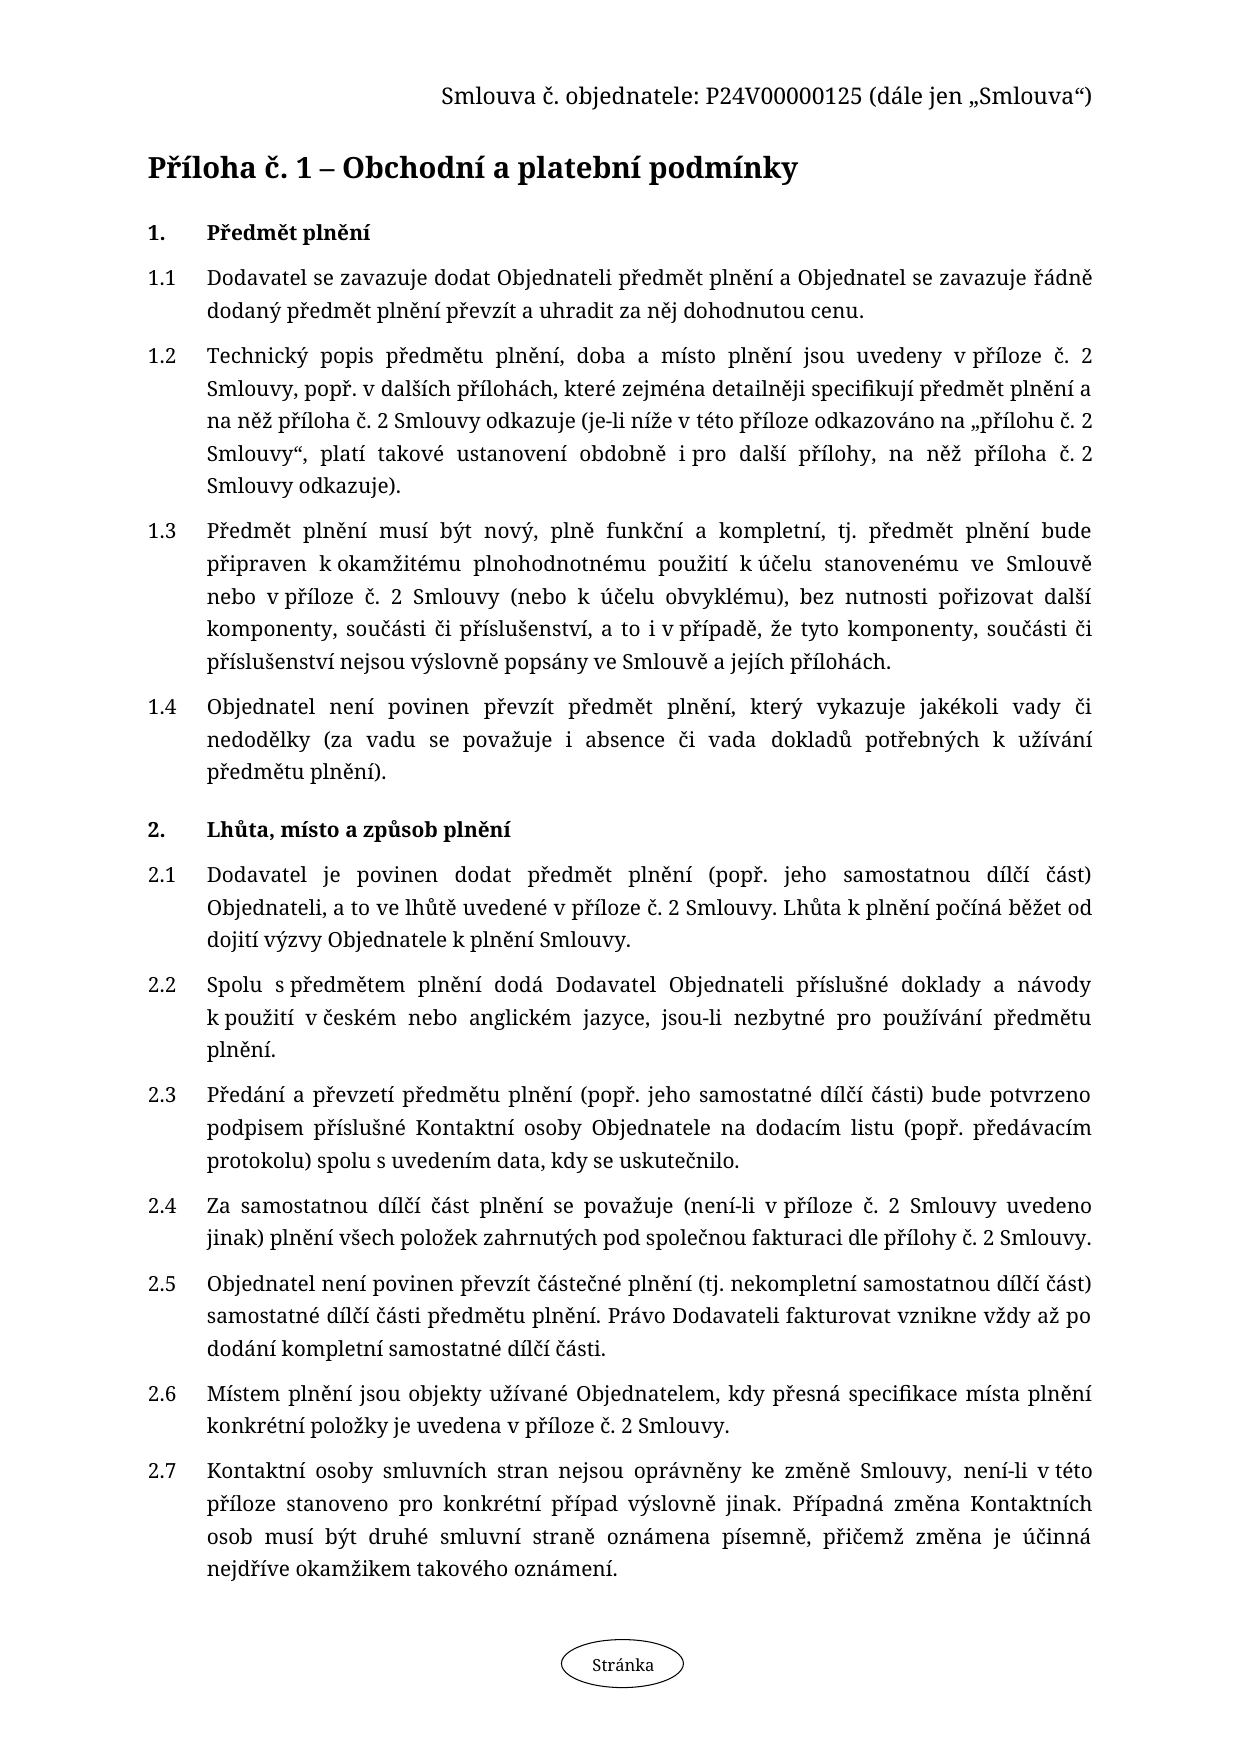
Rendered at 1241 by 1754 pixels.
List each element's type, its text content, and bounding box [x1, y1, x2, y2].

list Předmět plnění musí být nový, plně funkční a kompletní, tj. předmět plnění bude připraven k okamžitému plnohodnotnému použití k účelu stanovenému ve Smlouvě nebo v příloze č. 2 Smlouvy (nebo k účelu obvyklému), bez nutnosti pořizovat další komponenty, součásti či příslušenství, a to i v případě, že tyto komponenty, součásti či příslušenství nejsou výslovně popsány ve Smlouvě a jejích přílohách. [148, 517, 1093, 675]
list Dodavatel je povinen dodat předmět plnění (popř. jeho samostatnou dílčí část) Objednateli, a to ve lhůtě uvedené v příloze č. 2 Smlouvy. Lhůta k plnění počíná běžet od dojití výzvy Objednatele k plnění Smlouvy. [148, 860, 1093, 954]
list Objednatel není povinen převzít předmět plnění, který vykazuje jakékoli vady či nedodělky (za vadu se považuje i absence či vada dokladů potřebných k užívání předmětu plnění). [148, 692, 1093, 786]
list Za samostatnou dílčí část plnění se považuje (není-li v příloze č. 2 Smlouvy uvedeno jinak) plnění všech položek zahrnutých pod společnou fakturaci dle přílohy č. 2 Smlouvy. [148, 1191, 1093, 1252]
list Kontaktní osoby smluvních stran nejsou oprávněny ke změně Smlouvy, není-li v této příloze stanoveno pro konkrétní případ výslovně jinak. Případná změna Kontaktních osob musí být druhé smluvní straně oznámena písemně, přičemž změna je účinná nejdříve okamžikem takového oznámení. [148, 1457, 1093, 1583]
list Technický popis předmětu plnění, doba a místo plnění jsou uvedeny v příloze č. 2 Smlouvy, popř. v dalších přílohách, které zejména detailněji specifikují předmět plnění a na něž příloha č. 2 Smlouvy odkazuje (je-li níže v této příloze odkazováno na „přílohu č. 2 Smlouvy“, platí takové ustanovení obdobně i pro další přílohy, na něž příloha č. 2 Smlouvy odkazuje). [148, 341, 1093, 500]
list Objednatel není povinen převzít částečné plnění (tj. nekompletní samostatnou dílčí část) samostatné dílčí části předmětu plnění. Právo Dodavateli fakturovat vznikne vždy až po dodání kompletní samostatné dílčí části. [148, 1269, 1093, 1362]
list Dodavatel se zavazuje dodat Objednateli předmět plnění a Objednatel se zavazuje řádně dodaný předmět plnění převzít a uhradit za něj dohodnutou cenu. [148, 263, 1093, 324]
list Lhůta, místo a způsob plnění [148, 815, 1093, 843]
text Příloha č. 1 – Obchodní a platební podmínky [148, 148, 1093, 187]
list Místem plnění jsou objekty užívané Objednatelem, kdy přesná specifikace místa plnění konkrétní položky je uvedena v příloze č. 2 Smlouvy. [148, 1379, 1093, 1440]
list Předání a převzetí předmětu plnění (popř. jeho samostatné dílčí části) bude potvrzeno podpisem příslušné Kontaktní osoby Objednatele na dodacím listu (popř. předávacím protokolu) spolu s uvedením data, kdy se uskutečnilo. [148, 1081, 1093, 1174]
list Předmět plnění [148, 218, 1093, 247]
list Spolu s předmětem plnění dodá Dodavatel Objednateli příslušné doklady a návody k použití v českém nebo anglickém jazyce, jsou-li nezbytné pro používání předmětu plnění. [148, 970, 1093, 1064]
